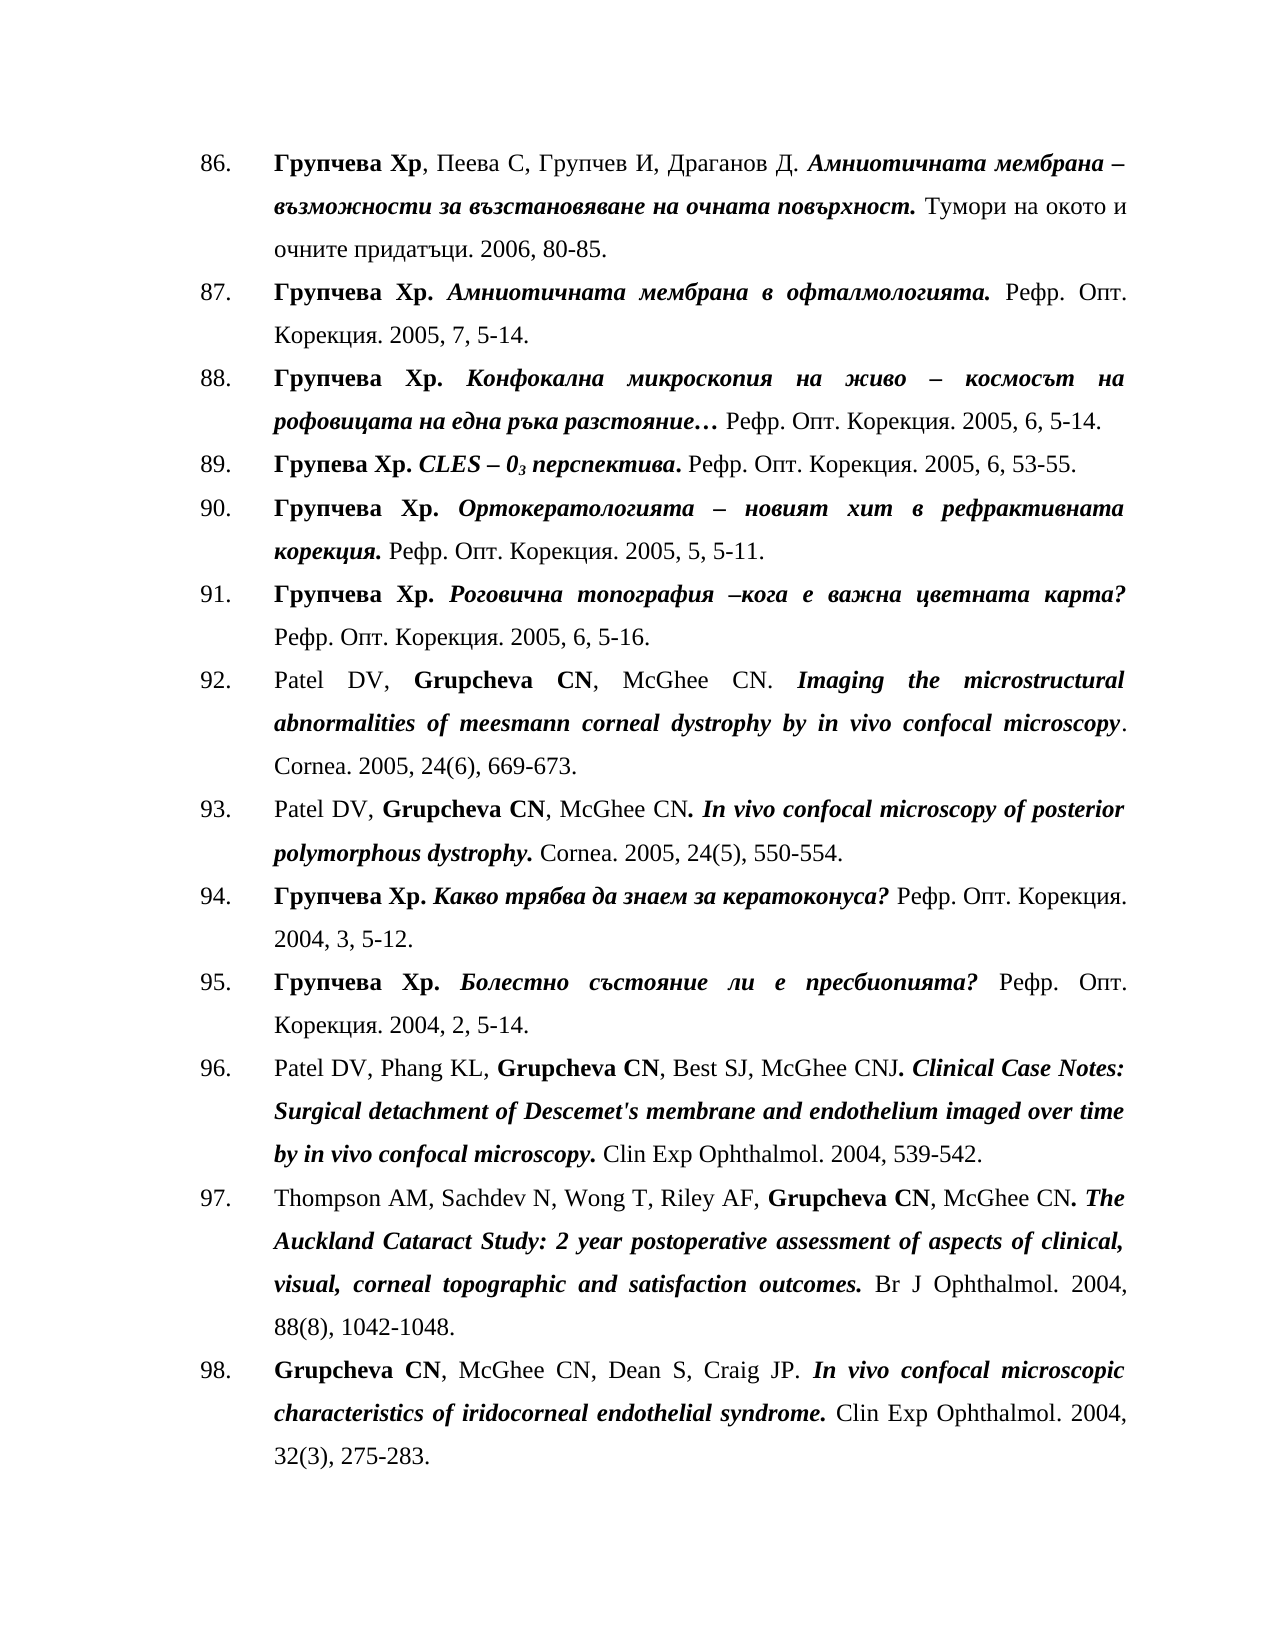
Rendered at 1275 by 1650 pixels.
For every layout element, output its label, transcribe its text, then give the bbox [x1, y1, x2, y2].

list Групчева Хр, Пеева С, Групчев И, Драганов Д. Амниотичната мембрана – възможности за възстановяване на очната повърхност. Тумори на окото и очните придатъци. 2006, 80-85. [200, 148, 1127, 263]
list Групева Хр. CLES – 03 перспектива. Рефр. Опт. Корекция. 2005, 6, 53-55. [200, 449, 1127, 478]
list Patel DV, Grupcheva CN, McGhee CN. Imaging the microstructural abnormalities of meesmann corneal dystrophy by in vivo confocal microscopy. Cornea. 2005, 24(6), 669-673. [200, 665, 1127, 780]
list Групчева Хр. Конфокална микроскопия на живо – космосът на рофовицата на една ръка разстояние… Рефр. Опт. Корекция. 2005, 6, 5-14. [200, 363, 1127, 435]
list Grupcheva CN, McGhee CN, Dean S, Craig JP. In vivo confocal microscopic characteristics of iridocorneal endothelial syndrome. Clin Exp Ophthalmol. 2004, 32(3), 275-283. [200, 1355, 1127, 1470]
list Patel DV, Phang KL, Grupcheva CN, Best SJ, McGhee CNJ. Clinical Case Notes: Surgical detachment of Descemet's membrane and endothelium imaged over time by in vivo confocal microscopy. Clin Exp Ophthalmol. 2004, 539-542. [200, 1053, 1127, 1168]
list Групчева Хр. Болестно състояние ли е пресбиопията? Рефр. Опт. Корекция. 2004, 2, 5-14. [200, 967, 1127, 1039]
list Patel DV, Grupcheva CN, McGhee CN. In vivo confocal microscopy of posterior polymorphous dystrophy. Cornea. 2005, 24(5), 550-554. [200, 794, 1127, 866]
list Групчева Хр. Амниотичната мембрана в офталмологията. Рефр. Опт. Корекция. 2005, 7, 5-14. [200, 277, 1127, 349]
list Групчева Хр. Роговична топография –кога е важна цветната карта? Рефр. Опт. Корекция. 2005, 6, 5-16. [200, 579, 1127, 651]
list Групчева Хр. Какво трябва да знаем за кератоконуса? Рефр. Опт. Корекция. 2004, 3, 5-12. [200, 881, 1127, 953]
list Групчева Хр. Ортокератологията – новият хит в рефрактивната корекция. Рефр. Опт. Корекция. 2005, 5, 5-11. [200, 493, 1127, 564]
list Thompson AM, Sachdev N, Wong T, Riley AF, Grupcheva CN, McGhee CN. The Auckland Cataract Study: 2 year postoperative assessment of aspects of clinical, visual, corneal topographic and satisfaction outcomes. Br J Ophthalmol. 2004, 88(8), 1042-1048. [200, 1183, 1127, 1341]
